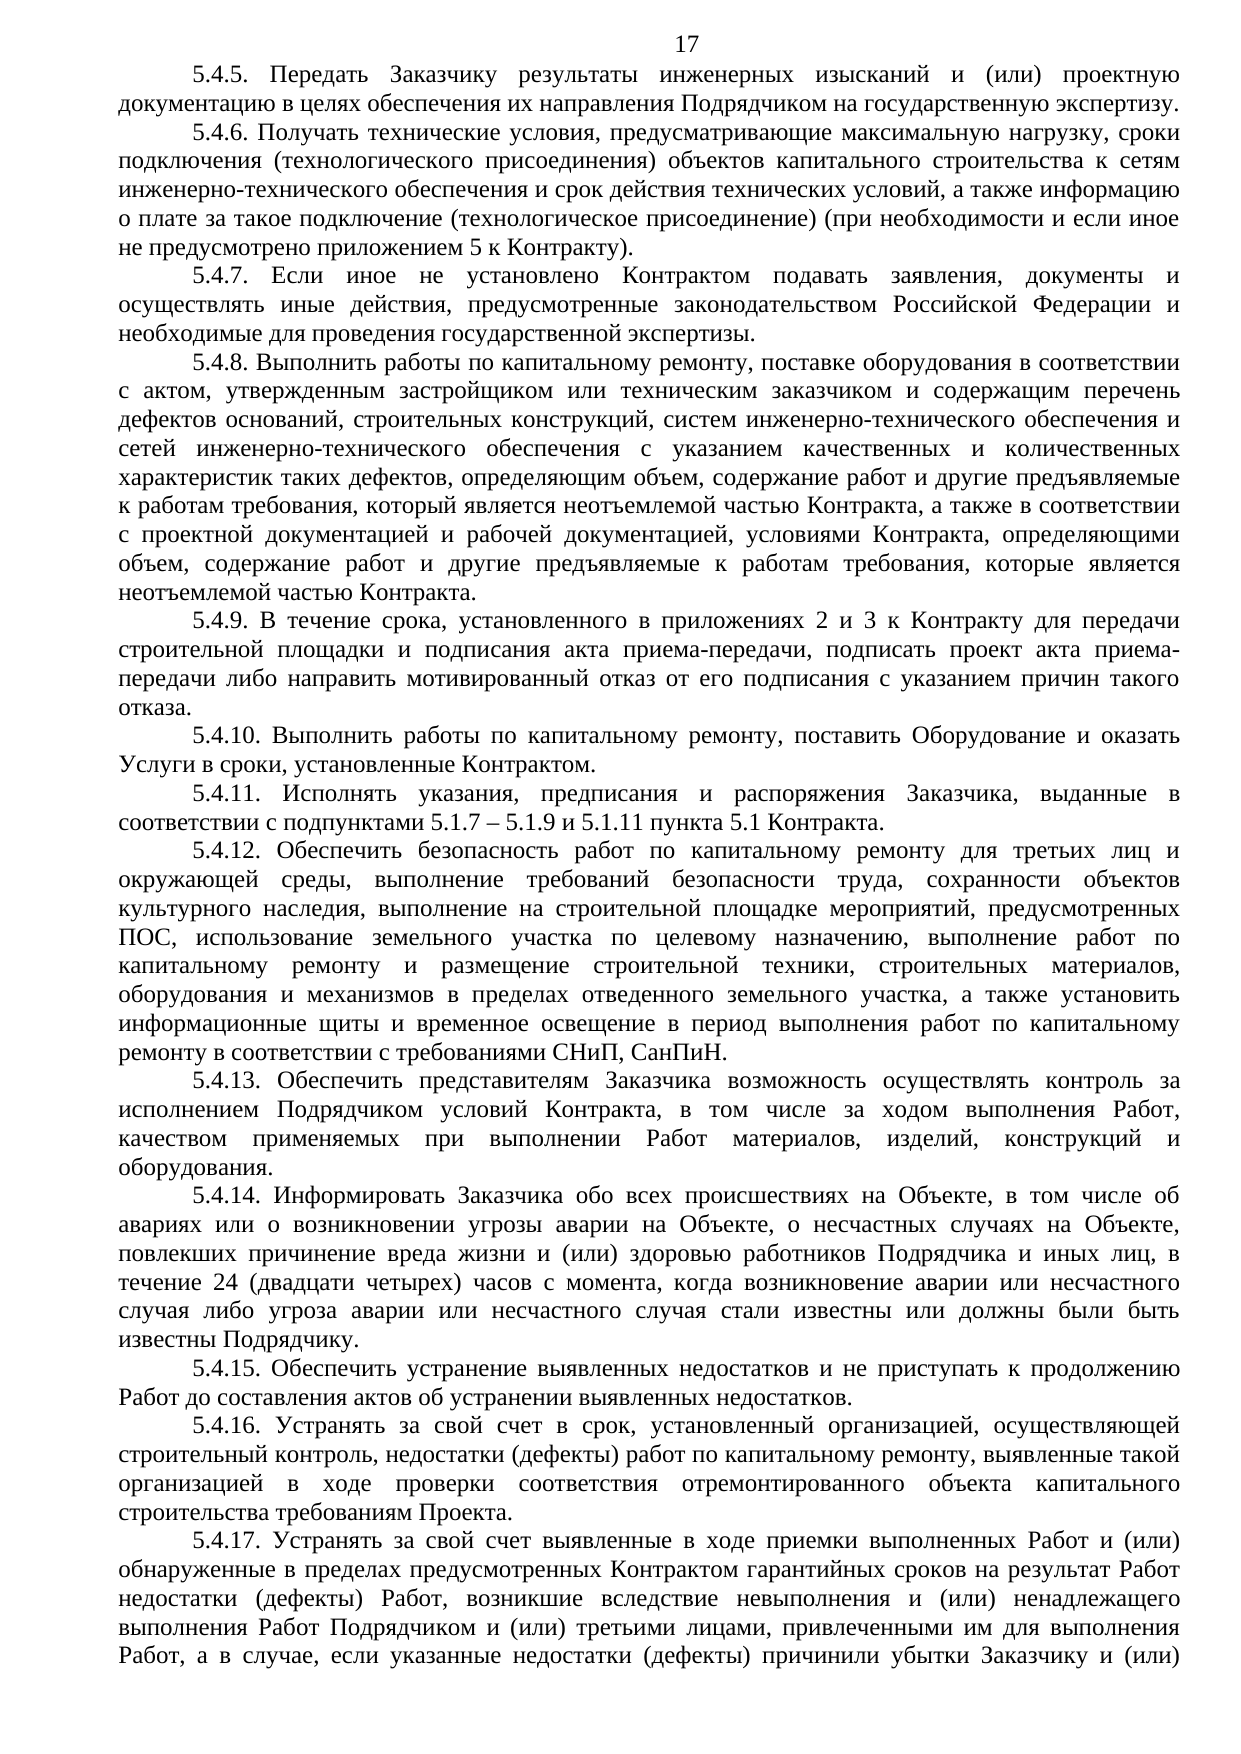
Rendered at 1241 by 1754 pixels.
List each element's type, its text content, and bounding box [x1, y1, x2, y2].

text 5.4.5. Передать Заказчику результаты инженерных изысканий и (или) проектную документацию в целях обеспечения их направления Подрядчиком на государственную экспертизу. [118, 59, 1181, 117]
text 5.4.15. Обеспечить устранение выявленных недостатков и не приступать к продолжению Работ до составления актов об устранении выявленных недостатков. [118, 1353, 1181, 1410]
text 5.4.10. Выполнить работы по капитальному ремонту, поставить Оборудование и оказать Услуги в сроки, установленные Контрактом. [118, 720, 1181, 778]
text 5.4.11. Исполнять указания, предписания и распоряжения Заказчика, выданные в соответствии с подпунктами 5.1.7 – 5.1.9 и 5.1.11 пункта 5.1 Контракта. [118, 778, 1181, 835]
text 5.4.13. Обеспечить представителям Заказчика возможность осуществлять контроль за исполнением Подрядчиком условий Контракта, в том числе за ходом выполнения Работ, качеством применяемых при выполнении Работ материалов, изделий, конструкций и оборудования. [118, 1065, 1181, 1180]
text 5.4.6. Получать технические условия, предусматривающие максимальную нагрузку, сроки подключения (технологического присоединения) объектов капитального строительства к сетям инженерно-технического обеспечения и срок действия технических условий, а также информацию о плате за такое подключение (технологическое присоединение) (при необходимости и если иное не предусмотрено приложением 5 к Контракту). [118, 117, 1181, 260]
text 5.4.9. В течение срока, установленного в приложениях 2 и 3 к Контракту для передачи строительной площадки и подписания акта приема-передачи, подписать проект акта приема-передачи либо направить мотивированный отказ от его подписания с указанием причин такого отказа. [118, 605, 1181, 720]
text 5.4.14. Информировать Заказчика обо всех происшествиях на Объекте, в том числе об авариях или о возникновении угрозы аварии на Объекте, о несчастных случаях на Объекте, повлекших причинение вреда жизни и (или) здоровью работников Подрядчика и иных лиц, в течение 24 (двадцати четырех) часов с момента, когда возникновение аварии или несчастного случая либо угроза аварии или несчастного случая стали известны или должны были быть известны Подрядчику. [118, 1180, 1181, 1353]
text 5.4.12. Обеспечить безопасность работ по капитальному ремонту для третьих лиц и окружающей среды, выполнение требований безопасности труда, сохранности объектов культурного наследия, выполнение на строительной площадке мероприятий, предусмотренных ПОС, использование земельного участка по целевому назначению, выполнение работ по капитальному ремонту и размещение строительной техники, строительных материалов, оборудования и механизмов в пределах отведенного земельного участка, а также установить информационные щиты и временное освещение в период выполнения работ по капитальному ремонту в соответствии с требованиями СНиП, СанПиН. [118, 835, 1181, 1065]
text 5.4.16. Устранять за свой счет в срок, установленный организацией, осуществляющей строительный контроль, недостатки (дефекты) работ по капитальному ремонту, выявленные такой организацией в ходе проверки соответствия отремонтированного объекта капитального строительства требованиям Проекта. [118, 1410, 1181, 1525]
text 5.4.8. Выполнить работы по капитальному ремонту, поставке оборудования в соответствии c актом, утвержденным застройщиком или техническим заказчиком и содержащим перечень дефектов оснований, строительных конструкций, систем инженерно-технического обеспечения и сетей инженерно-технического обеспечения с указанием качественных и количественных характеристик таких дефектов, определяющим объем, содержание работ и другие предъявляемые к работам требования, который является неотъемлемой частью Контракта, а также в соответствии с проектной документацией и рабочей документацией, условиями Контракта, определяющими объем, содержание работ и другие предъявляемые к работам требования, которые является неотъемлемой частью Контракта. [118, 347, 1181, 605]
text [118, 1525, 1181, 1669]
text 5.4.7. Если иное не установлено Контрактом подавать заявления, документы и осуществлять иные действия, предусмотренные законодательством Российской Федерации и необходимые для проведения государственной экспертизы. [118, 260, 1181, 347]
